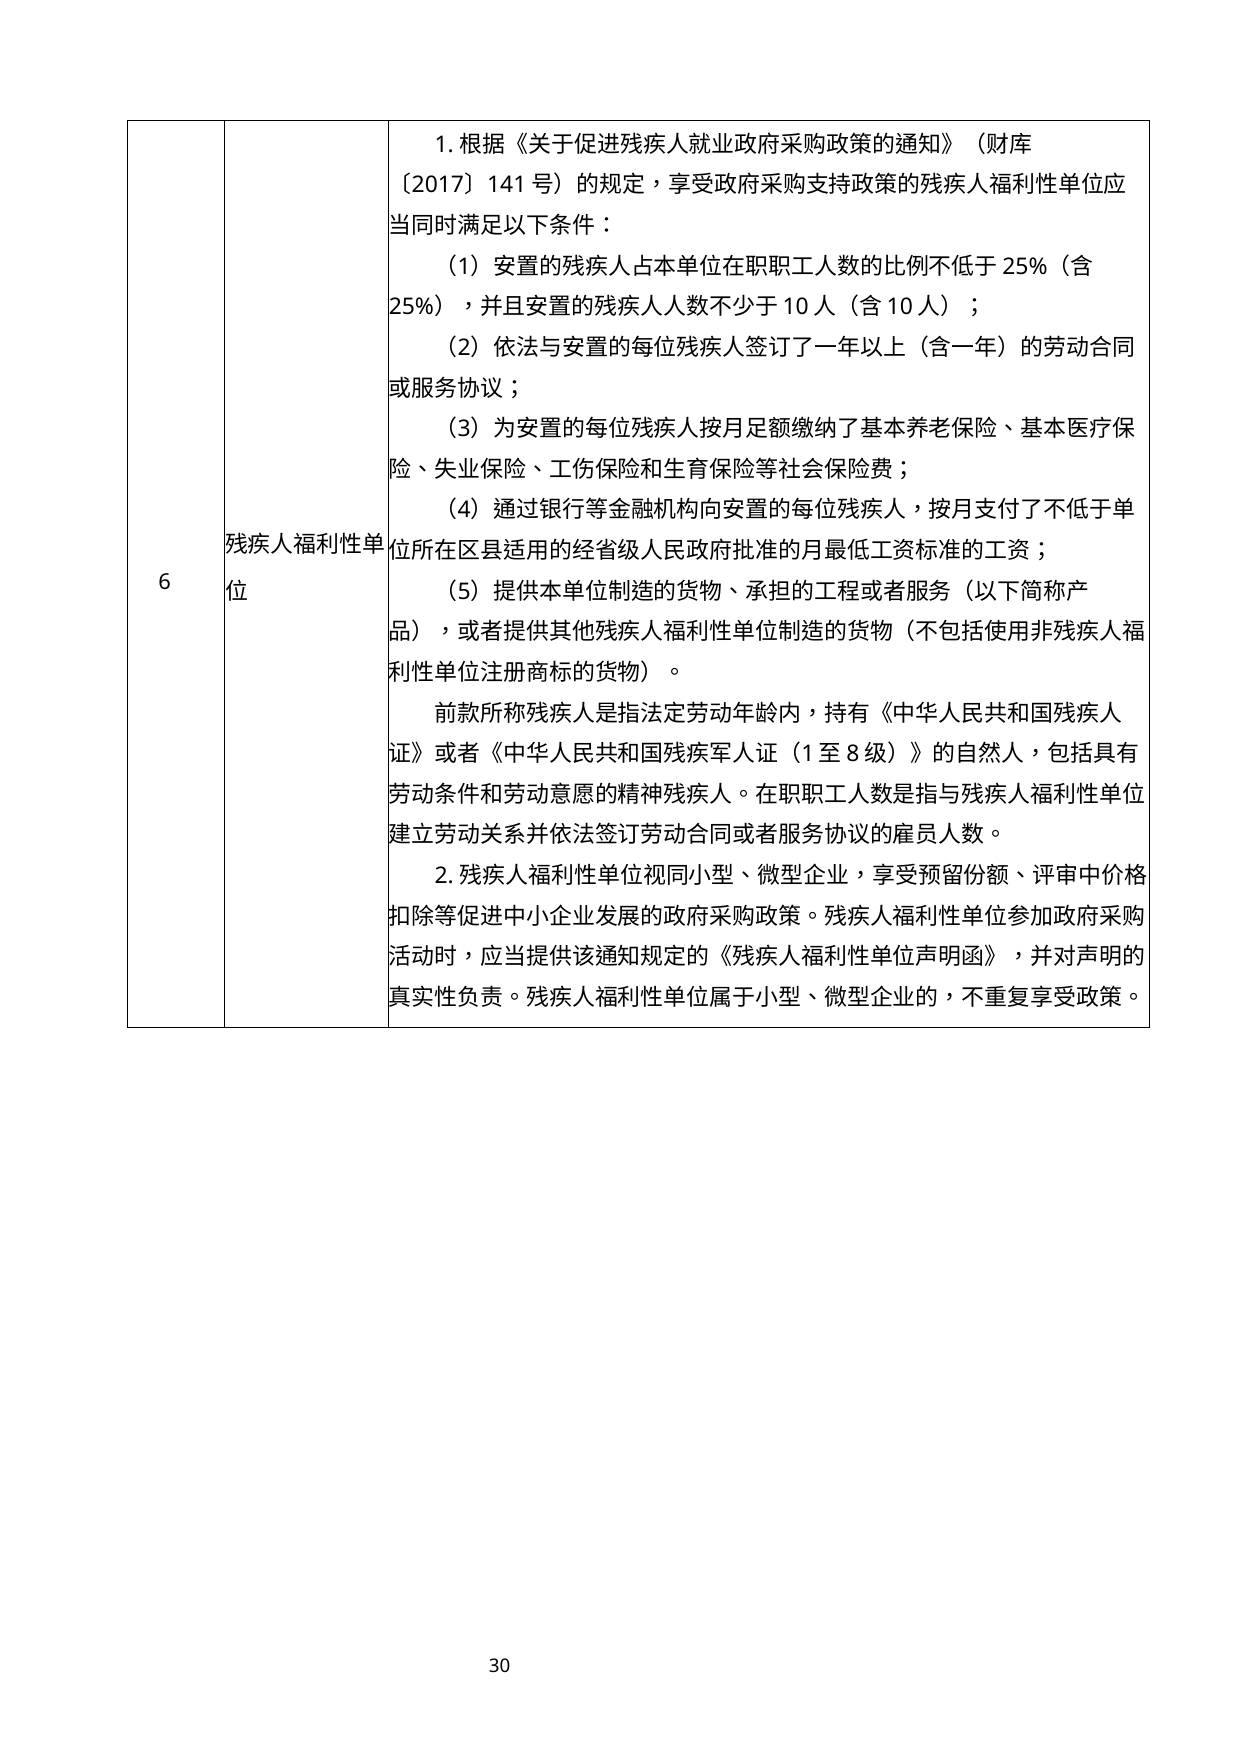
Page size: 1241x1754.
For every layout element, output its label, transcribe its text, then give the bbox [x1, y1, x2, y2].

table_cell 6 [128, 121, 224, 1027]
table_cell 残疾人福利性单位 [225, 121, 388, 1027]
table_cell 1. 根据《关于促进残疾人就业政府采购政策的通知》（财库〔2017〕141号）的规定，享受政府采购支持政策的残疾人福利性单位应当同时满足以下条件： （1）安置的残疾人占本单位在职职工人数的比例不低于25%（含25%），并且安置的残疾人人数不少于10人（含10人）； （2）依法与安置的每位残疾人签订了一年以上（含一年）的劳动合同或服务协议； （3）为安置的每位残疾人按月足额缴纳了基本养老保险、基本医疗保险、失业保险、工伤保险和生育保险等社会保险费； （4）通过银行等金融机构向安置的每位残疾人，按月支付了不低于单位所在区县适用的经省级人民政府批准的月最低工资标准的工资； （5）提供本单位制造的货物、承担的工程或者服务（以下简称产品），或者提供其他残疾人福利性单位制造的货物（不包括使用非残疾人福利性单位注册商标的货物）。 前款所称残疾人是指法定劳动年龄内，持有《中华人民共和国残疾人证》或者《中华人民共和国残疾军人证（1至8级）》的自然人，包括具有劳动条件和劳动意愿的精神残疾人。在职职工人数是指与残疾人福利性单位建立劳动关系并依法签订劳动合同或者服务协议的雇员人数。 2. 残疾人福利性单位视同小型、微型企业，享受预留份额、评审中价格扣除等促进中小企业发展的政府采购政策。残疾人福利性单位参加政府采购活动时，应当提供该通知规定的《残疾人福利性单位声明函》，并对声明的真实性负责。残疾人福利性单位属于小型、微型企业的，不重复享受政策。 [389, 121, 1149, 1027]
